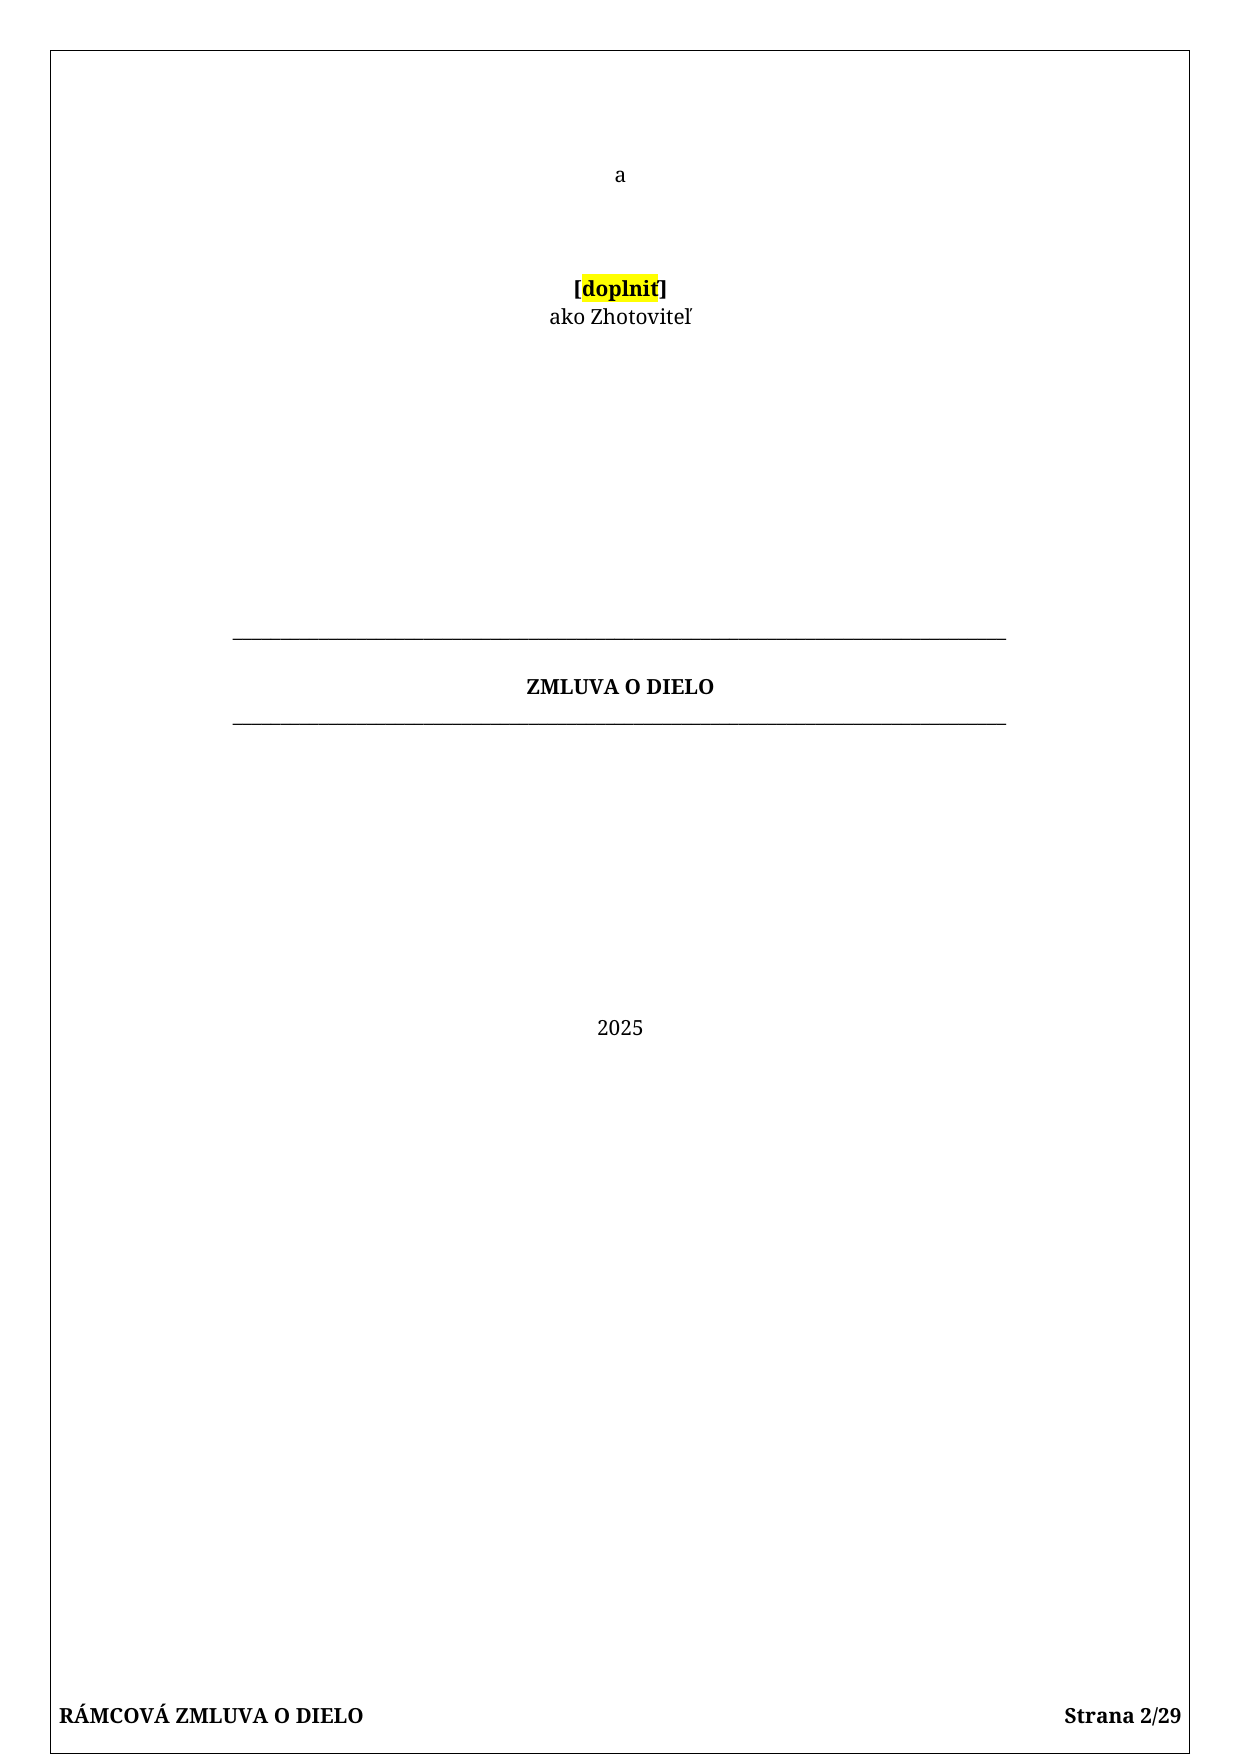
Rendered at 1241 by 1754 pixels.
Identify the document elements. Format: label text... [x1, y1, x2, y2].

text 2025 [118, 1013, 1122, 1042]
text [doplniť] [118, 274, 582, 302]
text _________________________________________________________________________________ [118, 615, 1122, 644]
text a [118, 160, 1122, 189]
text ako Zhotoviteľ [118, 302, 1122, 331]
text _________________________________________________________________________________ [118, 701, 1122, 729]
text ZMLUVA O DIELO [118, 672, 1122, 701]
text [doplniť] [658, 274, 1122, 302]
